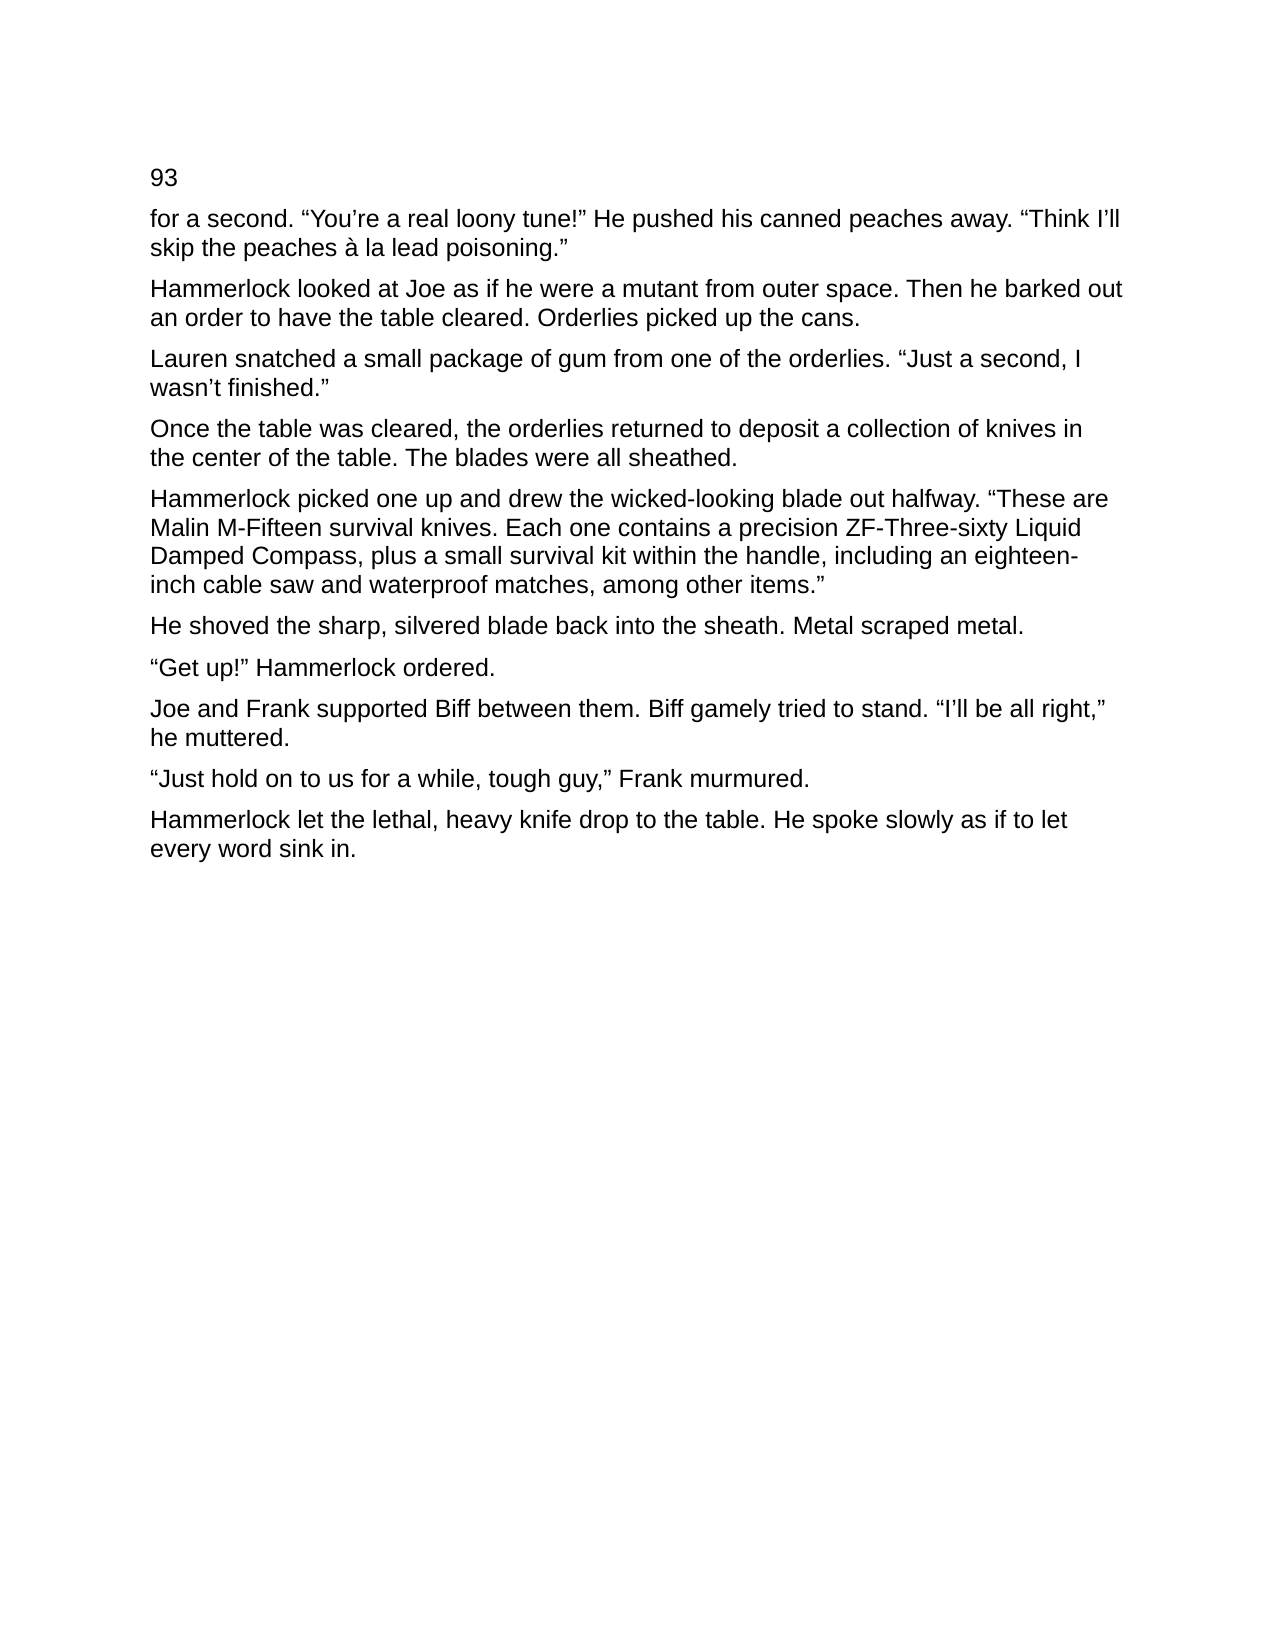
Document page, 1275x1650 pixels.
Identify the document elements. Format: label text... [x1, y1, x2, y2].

text 93 [150, 162, 1125, 191]
text “Just hold on to us for a while, tough guy,” Frank murmured. [150, 764, 1125, 792]
text Hammerlock looked at Joe as if he were a mutant from outer space. Then he barked out an order to have the table cleared. Orderlies picked up the cans. [150, 274, 1125, 331]
text Hammerlock let the lethal, heavy knife drop to the table. He spoke slowly as if to let every word sink in. [150, 805, 1125, 862]
text “Get up!” Hammerlock ordered. [150, 652, 1125, 681]
text He shoved the sharp, silvered blade back into the sheath. Metal scraped metal. [150, 611, 1125, 640]
text Lauren snatched a small package of gum from one of the orderlies. “Just a second, I wasn’t finished.” [150, 344, 1125, 401]
text Hammerlock picked one up and drew the wicked-looking blade out halfway. “These are Malin M-Fifteen survival knives. Each one contains a precision ZF-Three-sixty Liquid Damped Compass, plus a small survival kit within the handle, including an eighteen-inch cable saw and waterproof matches, among other items.” [150, 484, 1125, 599]
text Joe and Frank supported Biff between them. Biff gamely tried to stand. “I’ll be all right,” he muttered. [150, 694, 1125, 751]
text for a second. “You’re a real loony tune!” He pushed his canned peaches away. “Think I’ll skip the peaches à la lead poisoning.” [150, 204, 1125, 261]
text Once the table was cleared, the orderlies returned to deposit a collection of knives in the center of the table. The blades were all sheathed. [150, 414, 1125, 471]
